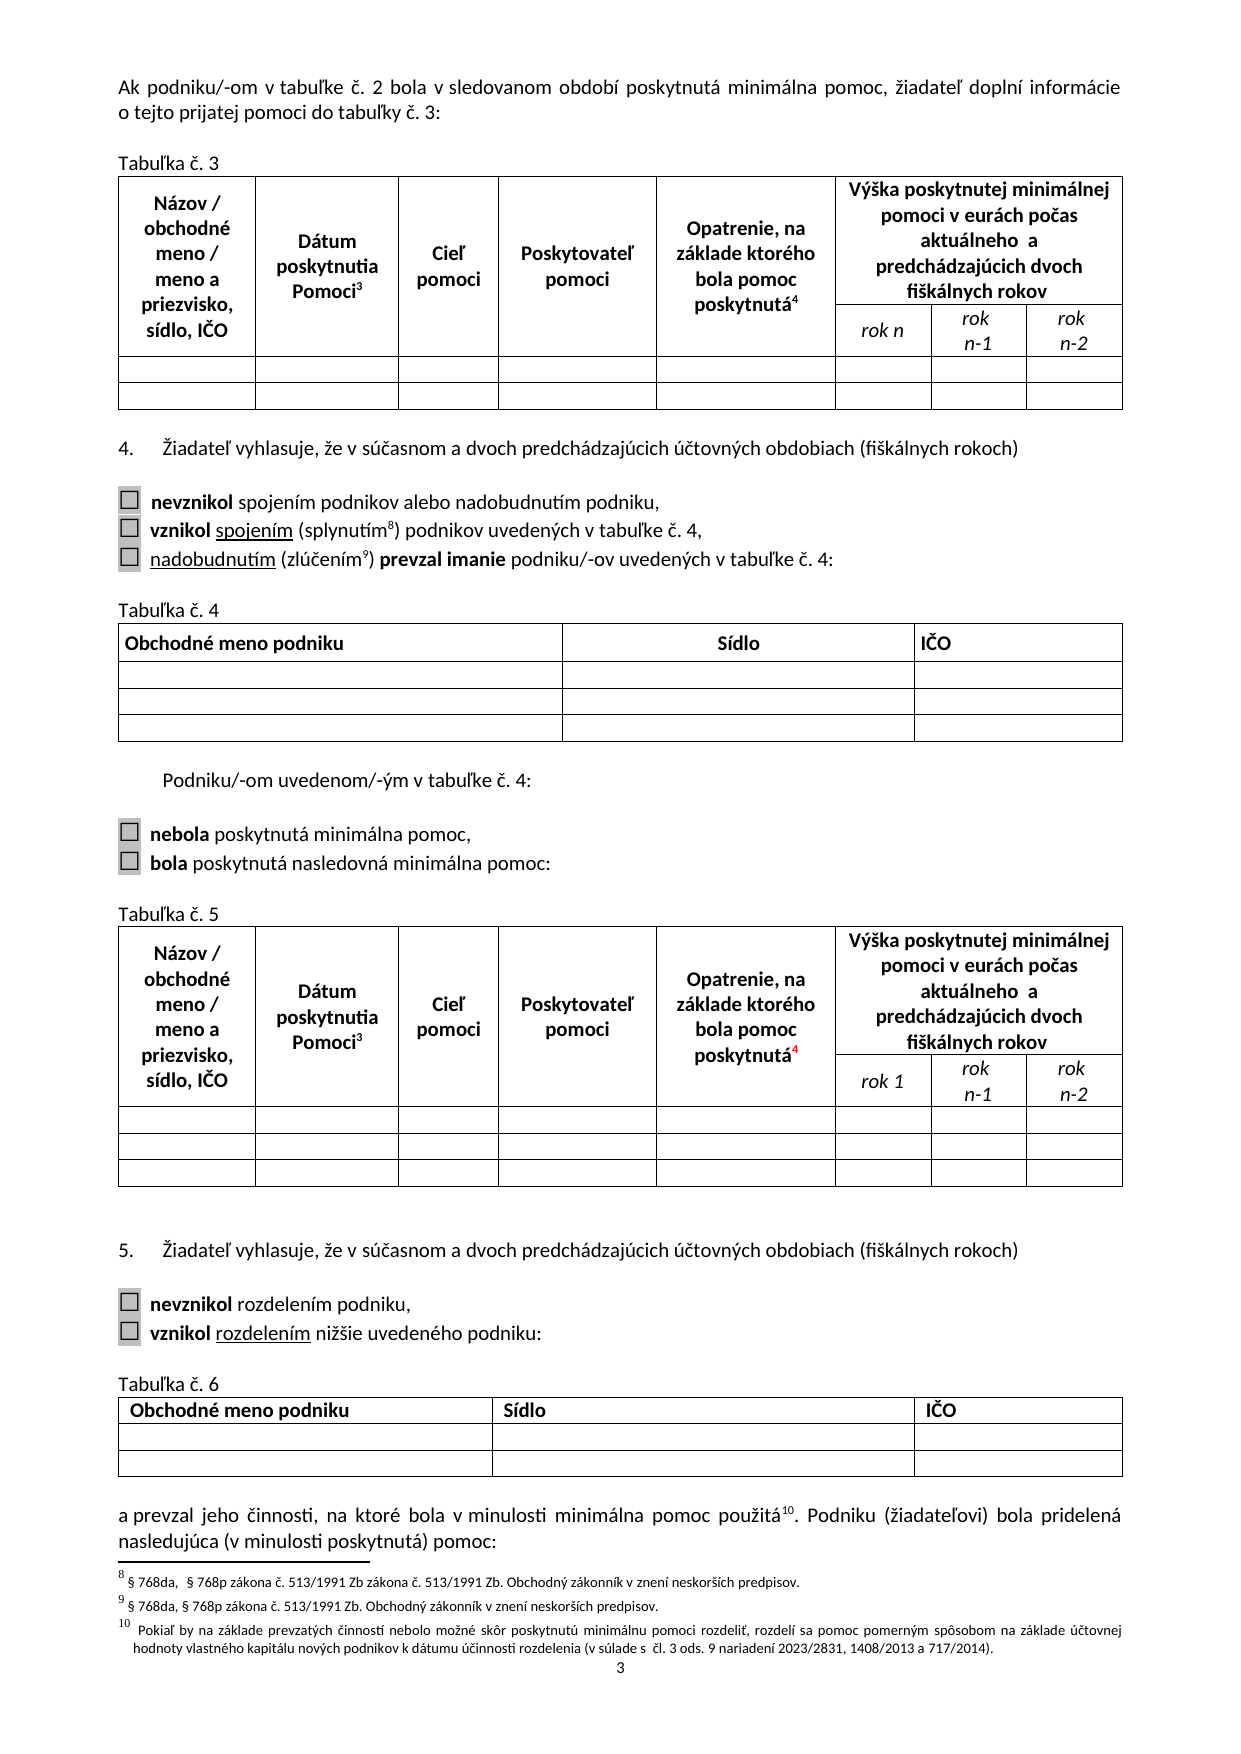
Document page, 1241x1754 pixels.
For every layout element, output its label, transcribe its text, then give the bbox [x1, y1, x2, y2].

table_cell rok 1 [836, 1055, 931, 1106]
table_cell [256, 1160, 398, 1186]
table_header Opatrenie, na základe ktorého bola pomoc poskytnutá4 [657, 927, 835, 1106]
table_cell [493, 1451, 914, 1476]
table_cell [657, 357, 835, 382]
table_cell [657, 383, 835, 408]
table_cell [493, 1424, 914, 1449]
table_cell [1027, 1134, 1122, 1159]
text Tabuľka č. 3 [118, 150, 1122, 176]
table_cell [657, 1160, 835, 1186]
table_cell [836, 383, 931, 408]
table_cell [119, 383, 255, 408]
table_cell [499, 1134, 656, 1159]
table_header Sídlo [493, 1398, 914, 1423]
table_cell [836, 1160, 931, 1186]
table_cell [119, 662, 562, 688]
text bola poskytnutá nasledovná minimálna pomoc: [141, 847, 1122, 875]
text nebola poskytnutá minimálna pomoc, [141, 818, 1122, 847]
text vznikol spojením (splynutím) podnikov uvedených v tabuľke č. 4, [118, 514, 1122, 543]
table_cell [836, 1134, 931, 1159]
table_header Obchodné meno podniku [119, 1398, 492, 1423]
table_header Názov / obchodné meno / meno a priezvisko, sídlo, IČO [119, 177, 255, 356]
table_cell [399, 357, 498, 382]
text nevznikol spojením podnikov alebo nadobudnutím podniku, [141, 486, 1122, 514]
table_cell [256, 1107, 398, 1133]
table_cell rok n-2 [1027, 1055, 1122, 1106]
table_cell [399, 1134, 498, 1159]
table_cell [563, 662, 914, 688]
table_cell [1027, 1107, 1122, 1133]
table_header Opatrenie, na základe ktorého bola pomoc poskytnutá4 [657, 177, 835, 356]
table_cell [932, 1107, 1026, 1133]
text Podniku/-om uvedenom/-ým v tabuľke č. 4: [118, 767, 1122, 792]
table_cell [563, 689, 914, 714]
text a prevzal jeho činnosti, na ktoré bola v minulosti minimálna pomoc použitá. Podniku (žiadateľovi) bola pridelená nasledujúca (v minulosti poskytnutá) pomoc: [118, 1502, 1122, 1553]
table_cell [932, 1134, 1026, 1159]
table_cell [499, 357, 656, 382]
table_header Obchodné meno podniku [119, 624, 562, 661]
table_cell [399, 383, 498, 408]
text nadobudnutím (zlúčením) prevzal imanie podniku/-ov uvedených v tabuľke č. 4: [141, 543, 1122, 572]
table_header Výška poskytnutej minimálnej pomoci v eurách počas aktuálneho a predchádzajúcich dvoch fiškálnych rokov [836, 927, 1122, 1054]
table_cell [932, 1160, 1026, 1186]
table_cell [1027, 1160, 1122, 1186]
text Tabuľka č. 4 [118, 597, 1122, 623]
text Tabuľka č. 6 [118, 1371, 1122, 1397]
table_cell [119, 1107, 255, 1133]
table_header Názov / obchodné meno / meno a priezvisko, sídlo, IČO [119, 927, 255, 1106]
table_cell [499, 1107, 656, 1133]
table_cell [399, 1160, 498, 1186]
table_cell [932, 383, 1026, 408]
table_cell [256, 383, 398, 408]
table_header Dátum poskytnutia Pomoci3 [256, 177, 398, 356]
table_cell [657, 1134, 835, 1159]
text Ak podniku/-om v tabuľke č. 2 bola v sledovanom období poskytnutá minimálna pomoc, žiadateľ doplní informácie o tejto prijatej pomoci do tabuľky č. 3: [118, 74, 1122, 125]
table_cell [119, 1451, 492, 1476]
table_cell [119, 689, 562, 714]
table_header Poskytovateľ pomoci [499, 177, 656, 356]
table_cell rok n-2 [1027, 305, 1122, 356]
table_cell [915, 662, 1122, 688]
table_cell [836, 1107, 931, 1133]
table_cell [399, 1107, 498, 1133]
table_cell [657, 1107, 835, 1133]
table_cell [119, 1424, 492, 1449]
table_cell [915, 1424, 1122, 1449]
table_header Cieľ pomoci [399, 177, 498, 356]
table_cell [932, 357, 1026, 382]
table_cell [256, 1134, 398, 1159]
table_cell [499, 1160, 656, 1186]
table_header Cieľ pomoci [399, 927, 498, 1106]
table_header Poskytovateľ pomoci [499, 927, 656, 1106]
table_cell [119, 1160, 255, 1186]
table_cell [915, 715, 1122, 741]
table_cell [563, 715, 914, 741]
table_header IČO [915, 624, 1122, 661]
table_cell [1027, 383, 1122, 408]
table_header Sídlo [563, 624, 914, 661]
table_cell [119, 715, 562, 741]
table_cell [499, 383, 656, 408]
table_cell [119, 357, 255, 382]
table_cell rok n [836, 305, 931, 356]
table_header Výška poskytnutej minimálnej pomoci v eurách počas aktuálneho a predchádzajúcich dvoch fiškálnych rokov [836, 177, 1122, 304]
text Tabuľka č. 5 [118, 901, 1122, 926]
list Žiadateľ vyhlasuje, že v súčasnom a dvoch predchádzajúcich účtovných obdobiach (fiškálnych rokoch) [118, 1237, 1122, 1263]
table_cell [915, 1451, 1122, 1476]
table_cell rok n-1 [932, 1055, 1026, 1106]
table_cell [119, 1134, 255, 1159]
table_cell [256, 357, 398, 382]
table_cell [1027, 357, 1122, 382]
text vznikol rozdelením nižšie uvedeného podniku: [141, 1317, 1122, 1346]
table_cell [836, 357, 931, 382]
text nevznikol rozdelením podniku, [141, 1288, 1122, 1317]
table_cell [915, 689, 1122, 714]
list Žiadateľ vyhlasuje, že v súčasnom a dvoch predchádzajúcich účtovných obdobiach (fiškálnych rokoch) [118, 435, 1122, 460]
table_cell rok n-1 [932, 305, 1026, 356]
table_header Dátum poskytnutia Pomoci3 [256, 927, 398, 1106]
table_header IČO [915, 1398, 1122, 1423]
